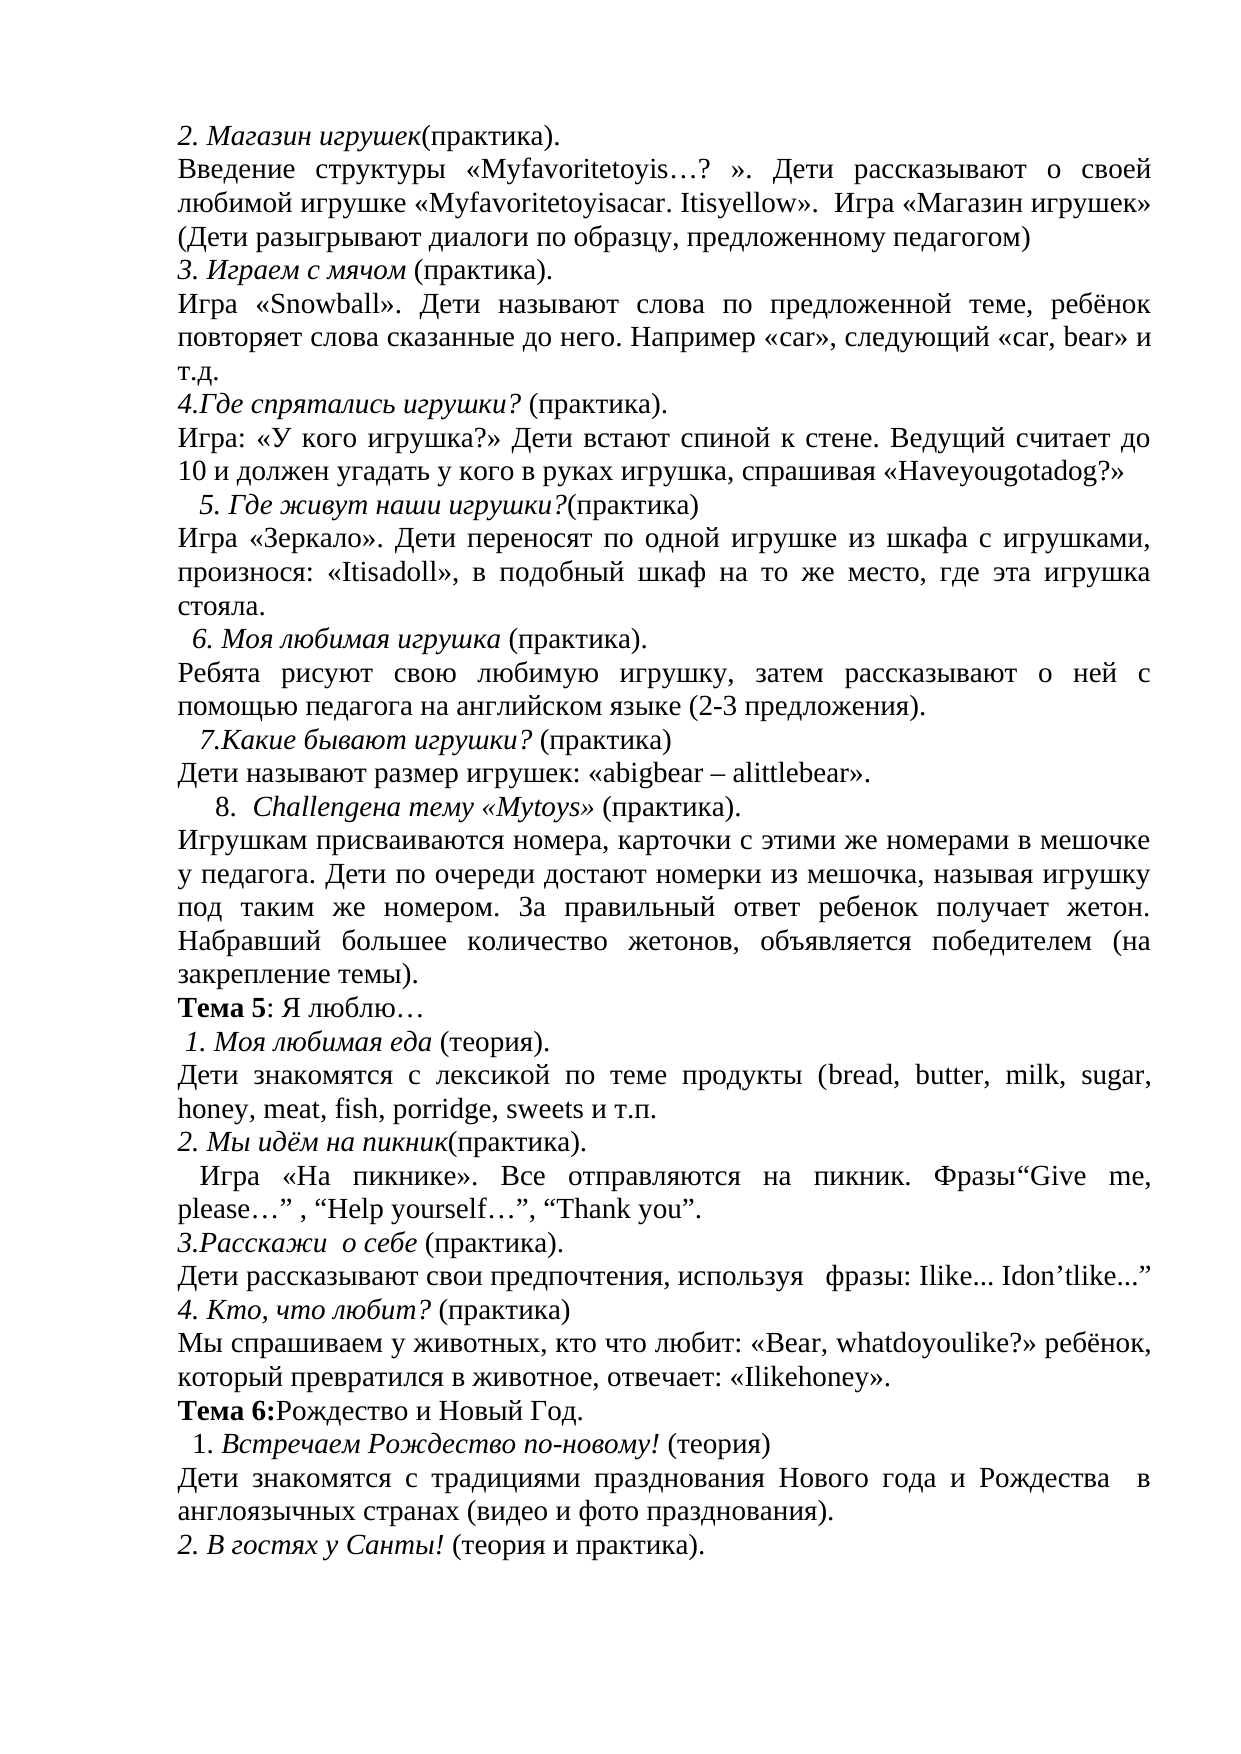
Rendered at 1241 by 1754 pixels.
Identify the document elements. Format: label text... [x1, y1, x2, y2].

text 1. Моя любимая еда (теория). [177, 1024, 1152, 1057]
text Введение структуры «Myfavoritetoyis…? ». Дети рассказывают о своей любимой игрушке «Myfavoritetoyisacar. Itisyellow». Игра «Магазин игрушек» (Дети разыгрывают диалоги по образцу, предложенному педагогом) [177, 152, 1152, 252]
text Дети называют размер игрушек: «abigbear – alittlebear». [177, 755, 1152, 789]
text Игра: «У кого игрушка?» Дети встают спиной к стене. Ведущий считает до 10 и должен угадать у кого в руках игрушка, спрашивая «Haveyougotadog?» [177, 420, 1152, 487]
text 1. Встречаем Рождество по-новому! (теория) [177, 1426, 1152, 1460]
text Игрушкам присваиваются номера, карточки с этими же номерами в мешочке у педагога. Дети по очереди достают номерки из мешочка, называя игрушку под таким же номером. За правильный ответ ребенок получает жетон. Набравший большее количество жетонов, объявляется победителем (на закрепление темы). [177, 822, 1152, 990]
text 7.Какие бывают игрушки? (практика) [177, 722, 1152, 755]
text 2. Магазин игрушек(практика). [177, 118, 1152, 152]
list Challengeна тему «Mytoys» (практика). [215, 789, 1152, 822]
text Тема 6:Рождество и Новый Год. [177, 1393, 1152, 1426]
text 3. Играем с мячом (практика). [177, 252, 1152, 286]
text Игра «На пикнике». Все отправляются на пикник. Фразы“Give me, please…” , “Help yourself…”, “Thank you”. [177, 1158, 1152, 1225]
text Дети рассказывают свои предпочтения, используя фразы: Ilike... Idon’tlike...” [177, 1258, 1152, 1292]
text Тема 5: Я люблю… [177, 990, 1152, 1024]
text 2. Мы идём на пикник(практика). [177, 1124, 1152, 1158]
text 6. Моя любимая игрушка (практика). [177, 621, 1152, 655]
text 5. Где живут наши игрушки?(практика) [177, 487, 1152, 521]
text 2. В гостях у Санты! (теория и практика). [177, 1527, 1152, 1560]
text Мы спрашиваем у животных, кто что любит: «Bear, whatdoyoulike?» ребёнок, который превратился в животное, отвечает: «Ilikehoney». [177, 1326, 1152, 1393]
text Дети знакомятся с традициями празднования Нового года и Рождества в англоязычных странах (видео и фото празднования). [177, 1460, 1152, 1527]
text 4. Кто, что любит? (практика) [177, 1292, 1152, 1326]
text Игра «Зеркало». Дети переносят по одной игрушке из шкафа с игрушками, произнося: «Itisadoll», в подобный шкаф на то же место, где эта игрушка стояла. [177, 521, 1152, 621]
text 4.Где спрятались игрушки? (практика). [177, 386, 1152, 420]
text Игра «Snowball». Дети называют слова по предложенной теме, ребёнок повторяет слова сказанные до него. Например «car», следующий «car, bear» и т.д. [177, 286, 1152, 386]
text Дети знакомятся с лексикой по теме продукты (bread, butter, milk, sugar, honey, meat, fish, porridge, sweets и т.п. [177, 1057, 1152, 1124]
text 3.Расскажи о себе (практика). [177, 1225, 1152, 1258]
text Ребята рисуют свою любимую игрушку, затем рассказывают о ней с помощью педагога на английском языке (2-3 предложения). [177, 655, 1152, 722]
